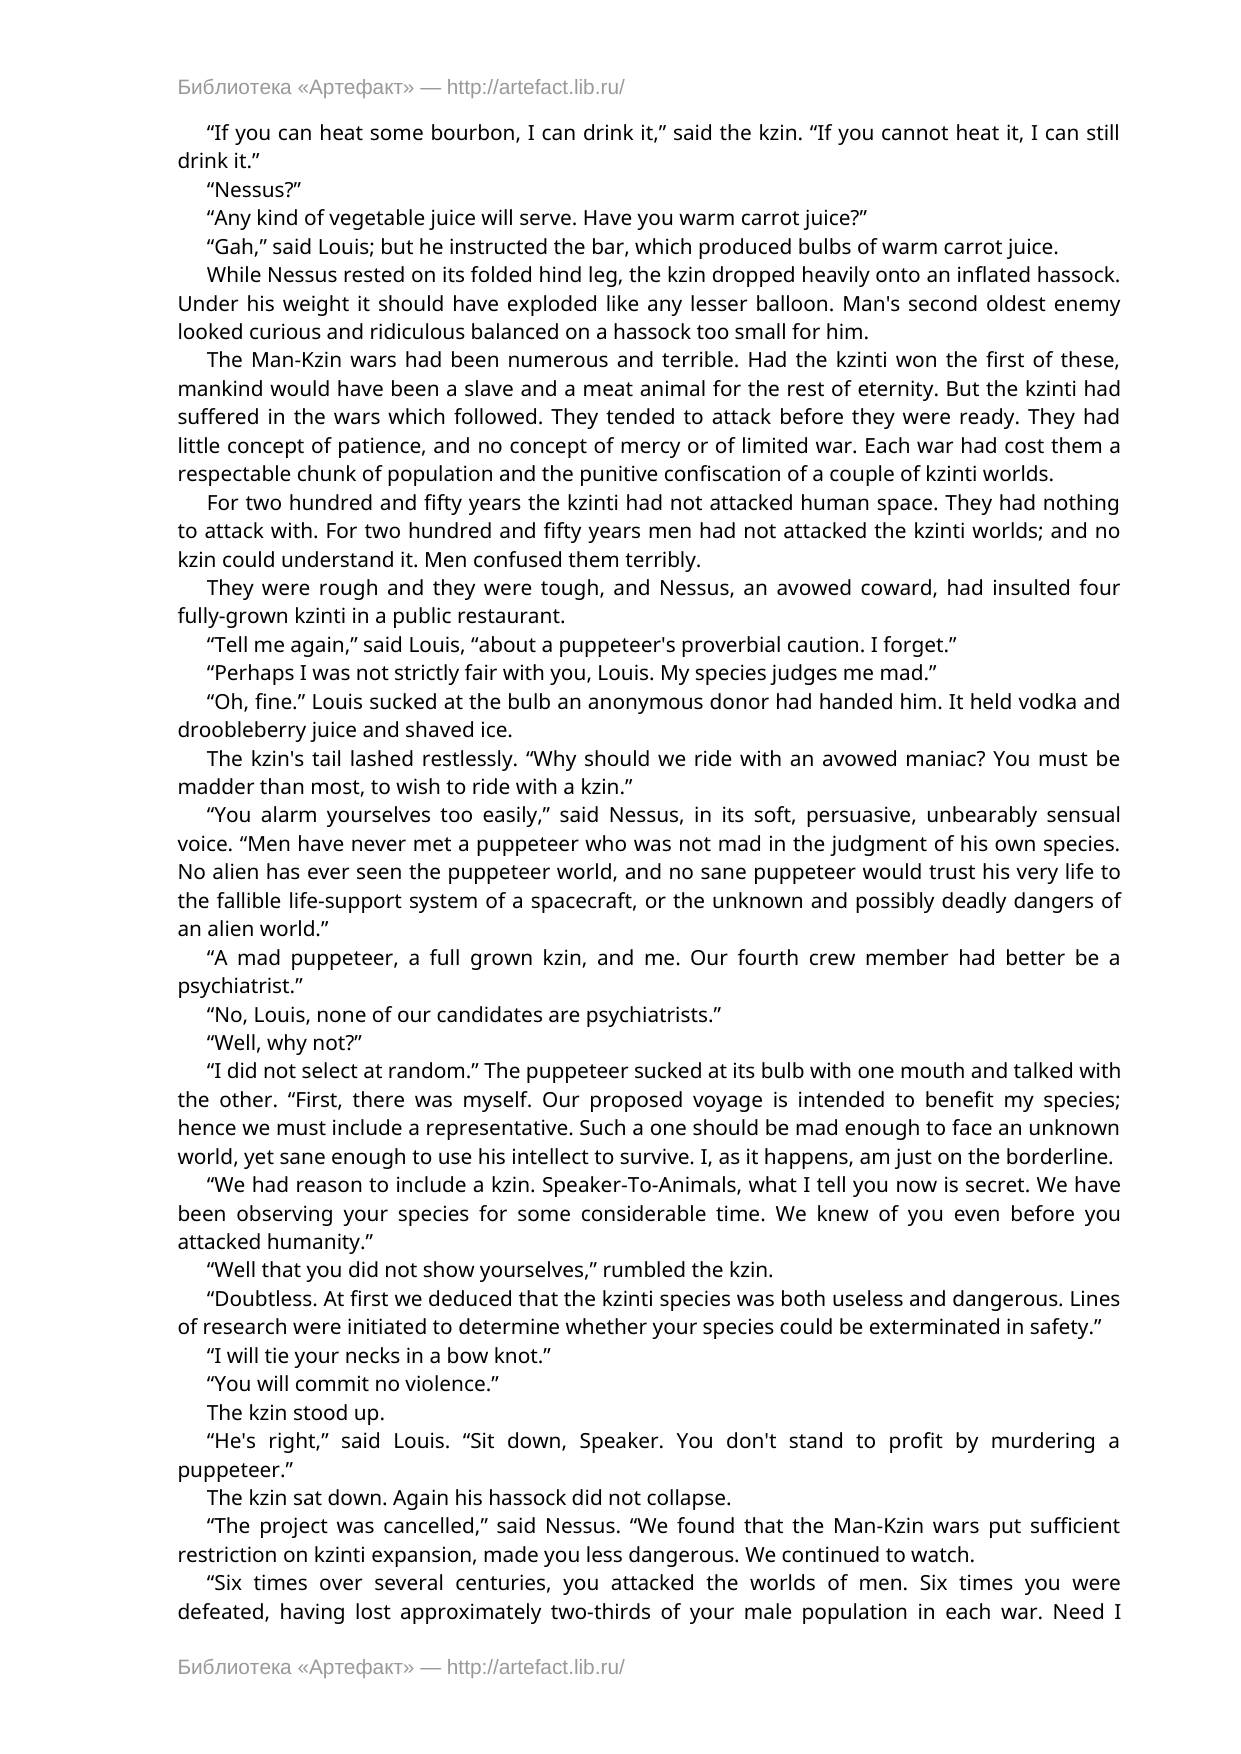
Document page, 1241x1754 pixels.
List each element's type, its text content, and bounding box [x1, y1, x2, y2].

text The Man-Kzin wars had been numerous and terrible. Had the kzinti won the first of these, mankind would have been a slave and a meat animal for the rest of eternity. But the kzinti had suffered in the wars which followed. They tended to attack before they were ready. They had little concept of patience, and no concept of mercy or of limited war. Each war had cost them a respectable chunk of population and the punitive confiscation of a couple of kzinti worlds. [177, 346, 1122, 488]
text “You will commit no violence.” [177, 1369, 1122, 1398]
text “If you can heat some bourbon, I can drink it,” said the kzin. “If you cannot heat it, I can still drink it.” [177, 118, 1122, 175]
text “I did not select at random.” The puppeteer sucked at its bulb with one mouth and talked with the other. “First, there was myself. Our proposed voyage is intended to benefit my species; hence we must include a representative. Such a one should be mad enough to face an unknown world, yet sane enough to use his intellect to survive. I, as it happens, am just on the borderline. [177, 1057, 1122, 1170]
text “Well that you did not show yourselves,” rumbled the kzin. [177, 1256, 1122, 1284]
text The kzin sat down. Again his hassock did not collapse. [177, 1483, 1122, 1512]
text “He's right,” said Louis. “Sit down, Speaker. You don't stand to profit by murdering a puppeteer.” [177, 1426, 1122, 1483]
text “A mad puppeteer, a full grown kzin, and me. Our fourth crew member had better be a psychiatrist.” [177, 943, 1122, 1000]
text “Gah,” said Louis; but he instructed the bar, which produced bulbs of warm carrot juice. [177, 232, 1122, 260]
text “I will tie your necks in a bow knot.” [177, 1341, 1122, 1369]
text “Nessus?” [177, 175, 1122, 203]
text The kzin's tail lashed restlessly. “Why should we ride with an avowed maniac? You must be madder than most, to wish to ride with a kzin.” [177, 744, 1122, 801]
text The kzin stood up. [177, 1398, 1122, 1426]
text For two hundred and fifty years the kzinti had not attacked human space. They had nothing to attack with. For two hundred and fifty years men had not attacked the kzinti worlds; and no kzin could understand it. Men confused them terribly. [177, 488, 1122, 573]
text “Perhaps I was not strictly fair with you, Louis. My species judges me mad.” [177, 658, 1122, 687]
text “Well, why not?” [177, 1028, 1122, 1057]
text “Any kind of vegetable juice will serve. Have you warm carrot juice?” [177, 203, 1122, 232]
text They were rough and they were tough, and Nessus, an avowed coward, had insulted four fully-grown kzinti in a public restaurant. [177, 573, 1122, 630]
text While Nessus rested on its folded hind leg, the kzin dropped heavily onto an inflated hassock. Under his weight it should have exploded like any lesser balloon. Man's second oldest enemy looked curious and ridiculous balanced on a hassock too small for him. [177, 260, 1122, 346]
text “Oh, fine.” Louis sucked at the bulb an anonymous donor had handed him. It held vodka and droobleberry juice and shaved ice. [177, 687, 1122, 744]
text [177, 1568, 1122, 1625]
text “You alarm yourselves too easily,” said Nessus, in its soft, persuasive, unbearably sensual voice. “Men have never met a puppeteer who was not mad in the judgment of his own species. No alien has ever seen the puppeteer world, and no sane puppeteer would trust his very life to the fallible life-support system of a spacecraft, or the unknown and possibly deadly dangers of an alien world.” [177, 801, 1122, 943]
text “Doubtless. At first we deduced that the kzinti species was both useless and dangerous. Lines of research were initiated to determine whether your species could be exterminated in safety.” [177, 1284, 1122, 1341]
text “We had reason to include a kzin. Speaker-To-Animals, what I tell you now is secret. We have been observing your species for some considerable time. We knew of you even before you attacked humanity.” [177, 1170, 1122, 1256]
text “No, Louis, none of our candidates are psychiatrists.” [177, 1000, 1122, 1028]
text “Tell me again,” said Louis, “about a puppeteer's proverbial caution. I forget.” [177, 630, 1122, 658]
text “The project was cancelled,” said Nessus. “We found that the Man-Kzin wars put sufficient restriction on kzinti expansion, made you less dangerous. We continued to watch. [177, 1512, 1122, 1568]
